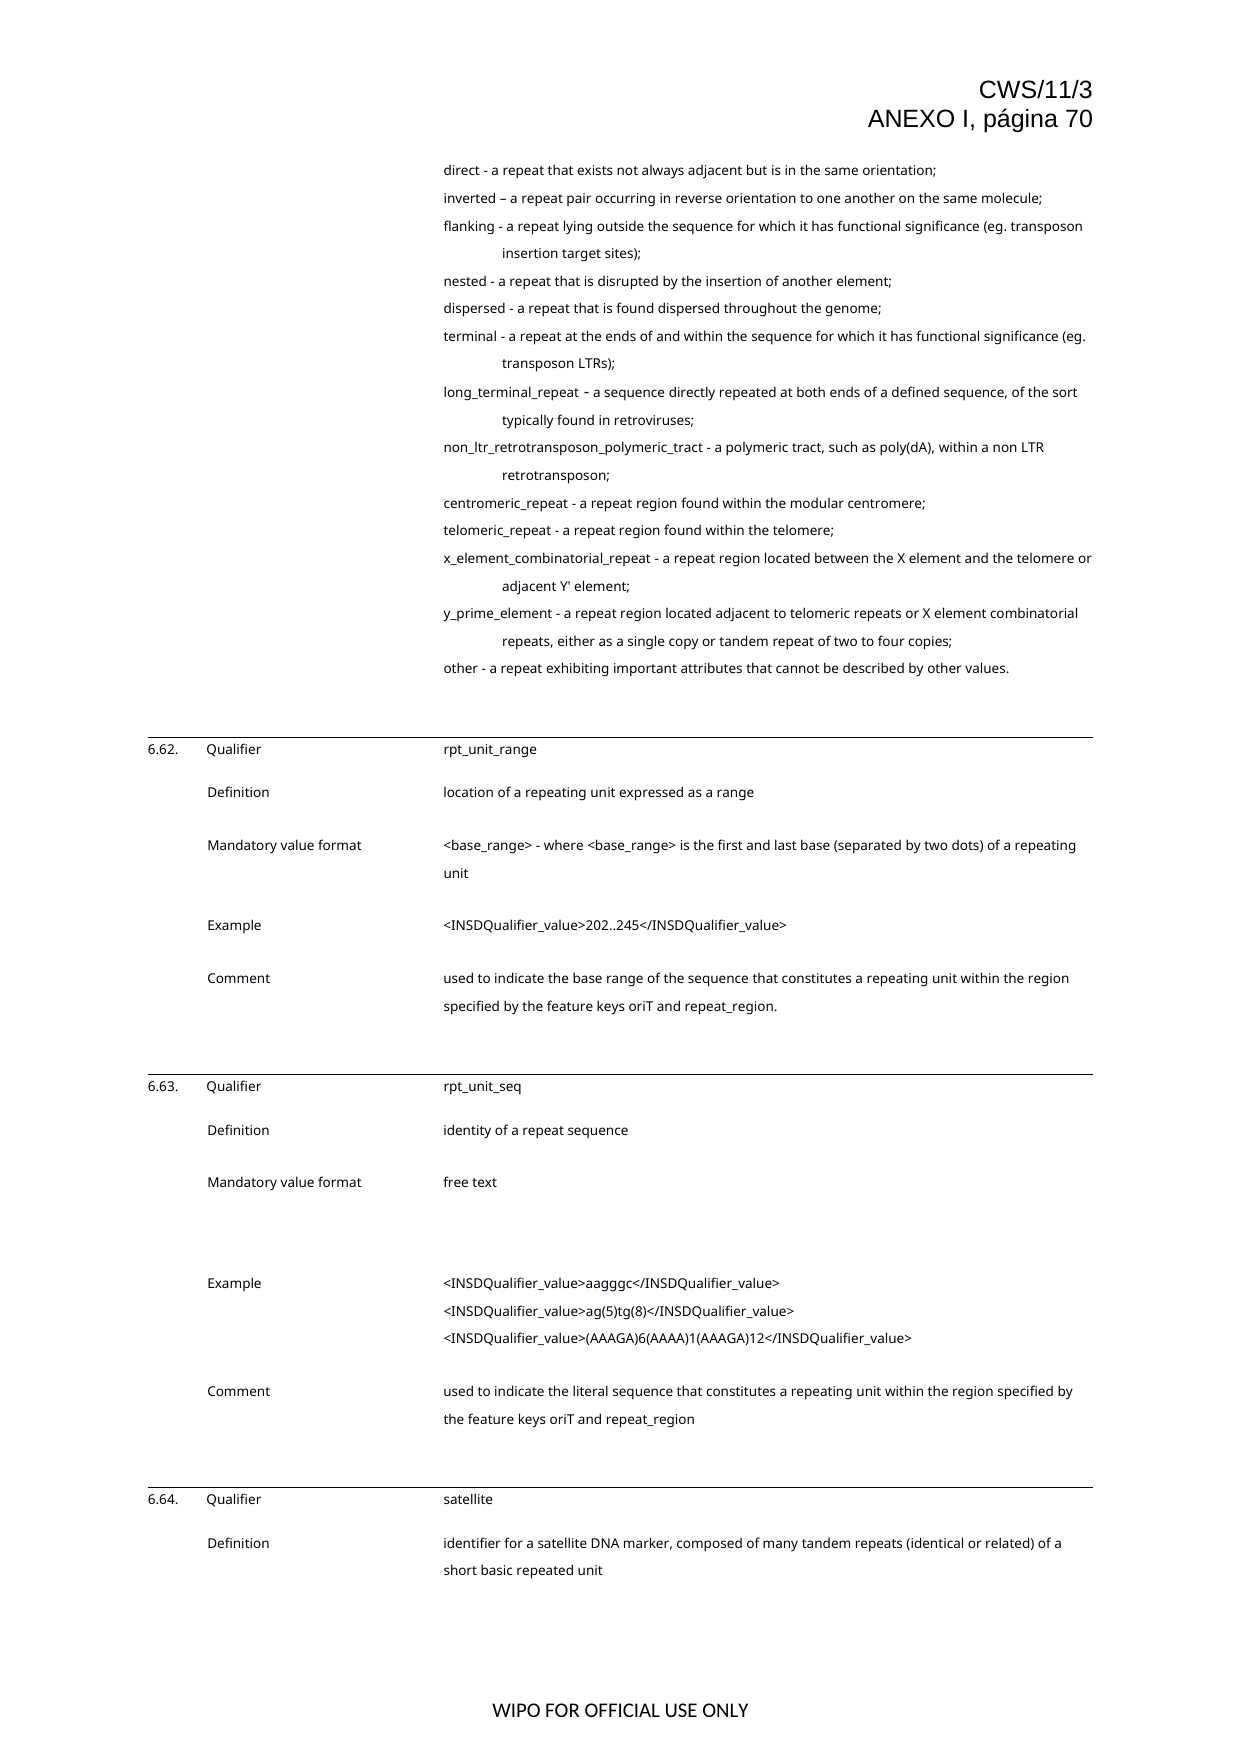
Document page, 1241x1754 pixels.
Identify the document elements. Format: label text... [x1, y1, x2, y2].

text nested - a repeat that is disrupted by the insertion of another element; [443, 272, 1093, 290]
text dispersed - a repeat that is found dispersed throughout the genome; [443, 299, 1093, 318]
text other - a repeat exhibiting important attributes that cannot be described by other values. [443, 659, 1093, 678]
text x_element_combinatorial_repeat - a repeat region located between the X element and the telomere or adjacent Y' element; [443, 549, 1093, 595]
text Definition location of a repeating unit expressed as a range [207, 783, 1093, 802]
text Definition identity of a repeat sequence [207, 1121, 1093, 1139]
text Qualifier satellite [148, 1488, 1093, 1509]
text Qualifier rpt_unit_range [148, 738, 1093, 758]
text non_ltr_retrotransposon_polymeric_tract - a polymeric tract, such as poly(dA), within a non LTR retrotransposon; [443, 438, 1093, 484]
text Mandatory value format free text [207, 1173, 1093, 1235]
text long_terminal_repeat - a sequence directly repeated at both ends of a defined sequence, of the sort typically found in retroviruses; [443, 382, 1093, 429]
text Mandatory value format <base_range> - where <base_range> is the first and last base (separated by two dots) of a repeating unit [207, 836, 1093, 882]
text Qualifier rpt_unit_seq [148, 1075, 1093, 1096]
text inverted – a repeat pair occurring in reverse orientation to one another on the same molecule; [443, 189, 1093, 207]
text flanking - a repeat lying outside the sequence for which it has functional significance (eg. transposon insertion target sites); [443, 216, 1093, 262]
text <INSDQualifier_value>(AAAGA)6(AAAA)1(AAAGA)12</INSDQualifier_value> [443, 1329, 1093, 1348]
text <INSDQualifier_value>ag(5)tg(8)</INSDQualifier_value> [443, 1302, 1093, 1320]
text Comment used to indicate the base range of the sequence that constitutes a repeating unit within the region specified by the feature keys oriT and repeat_region. [207, 969, 1093, 1015]
text Example <INSDQualifier_value>202..245</INSDQualifier_value> [207, 916, 1093, 935]
text y_prime_element - a repeat region located adjacent to telomeric repeats or X element combinatorial repeats, either as a single copy or tandem repeat of two to four copies; [443, 604, 1093, 650]
text telomeric_repeat - a repeat region found within the telomere; [443, 521, 1093, 540]
text terminal - a repeat at the ends of and within the sequence for which it has functional significance (eg. transposon LTRs); [443, 327, 1093, 373]
text centromeric_repeat - a repeat region found within the modular centromere; [443, 494, 1093, 512]
text direct - a repeat that exists not always adjacent but is in the same orientation; [443, 161, 1093, 180]
text Example <INSDQualifier_value>aagggc</INSDQualifier_value> [207, 1274, 1093, 1293]
text Definition identifier for a satellite DNA marker, composed of many tandem repeats (identical or related) of a short basic repeated unit [207, 1534, 1093, 1580]
text Comment used to indicate the literal sequence that constitutes a repeating unit within the region specified by the feature keys oriT and repeat_region [207, 1382, 1093, 1428]
